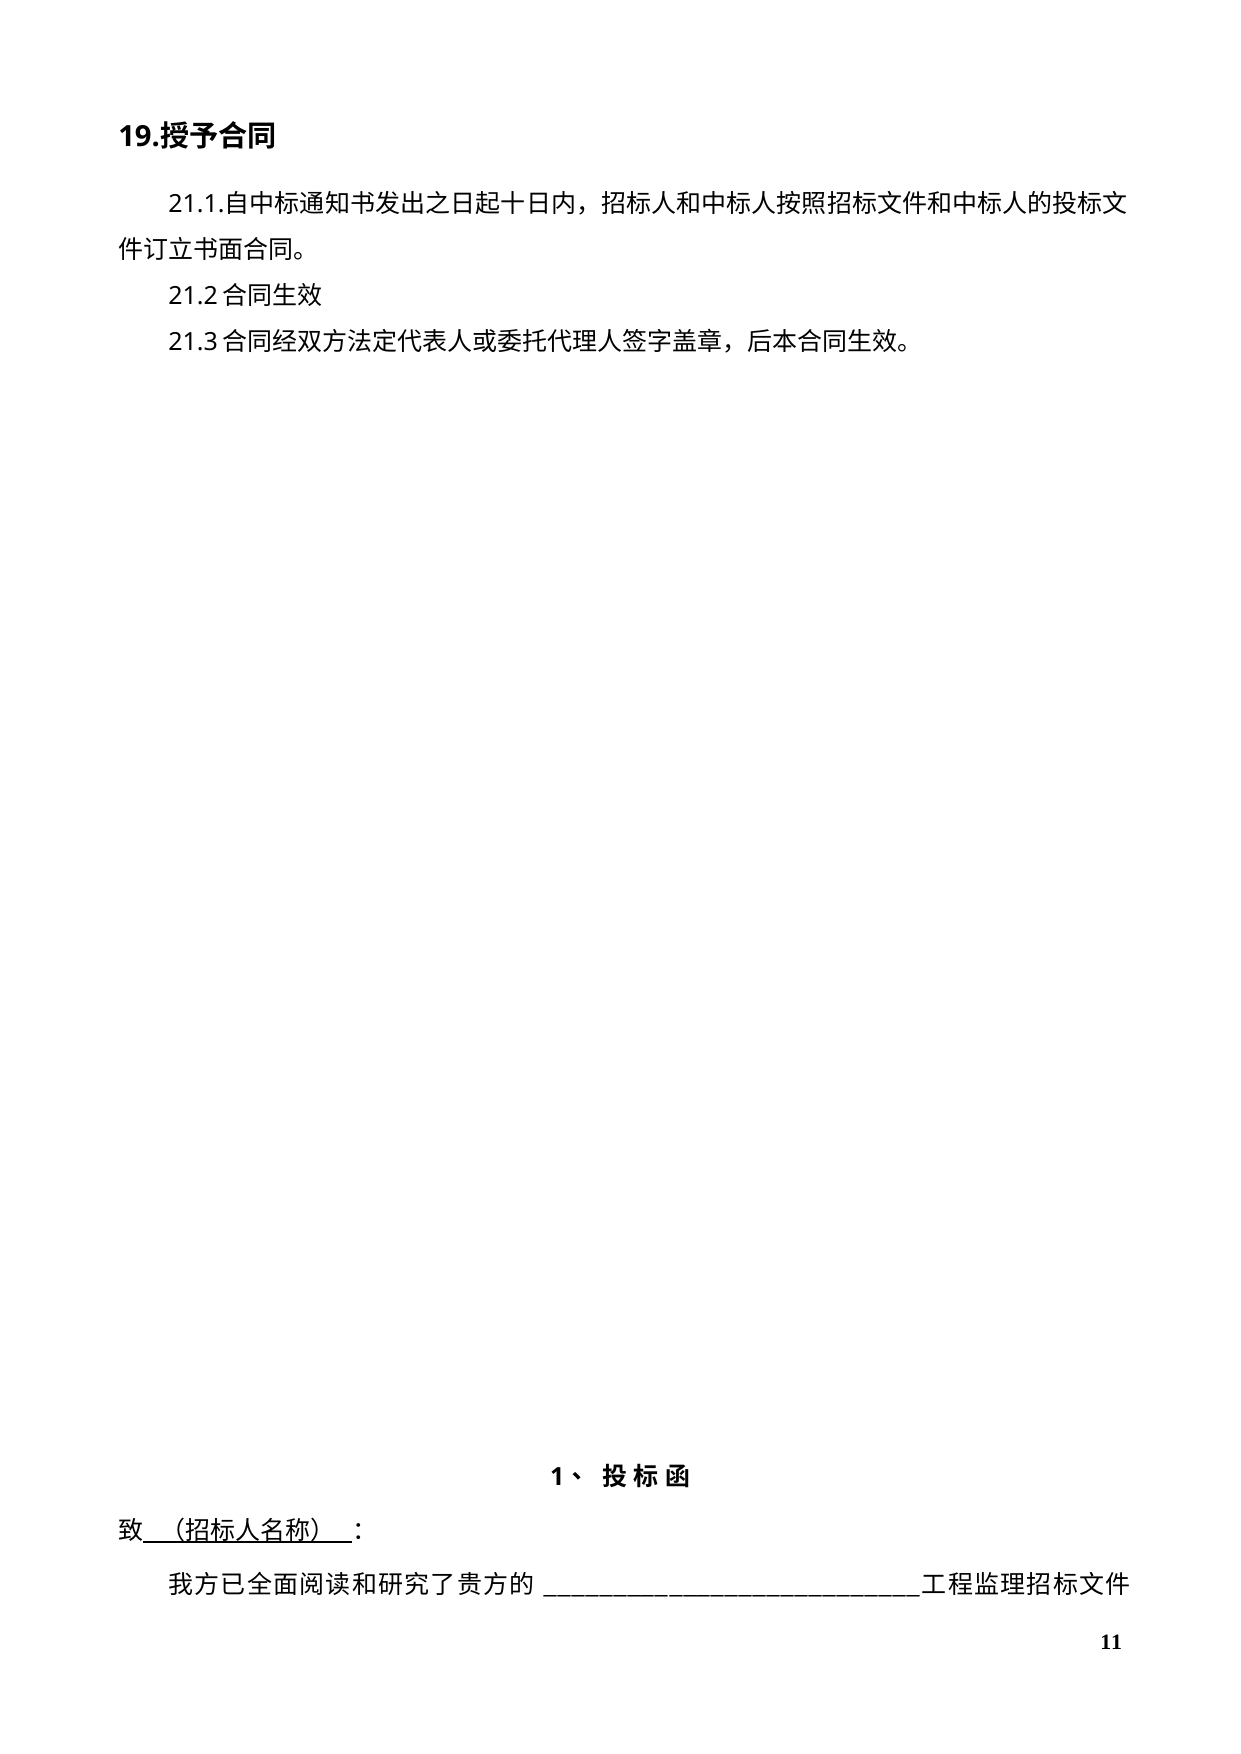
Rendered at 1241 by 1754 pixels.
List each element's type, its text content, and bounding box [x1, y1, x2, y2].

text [118, 1564, 1131, 1601]
text 致 （招标人名称） ： [118, 1510, 1122, 1546]
text 21.2合同生效 [118, 267, 1131, 313]
text 21.3合同经双方法定代表人或委托代理人签字盖章，后本合同生效。 [118, 313, 1131, 359]
text 1、 投 标 函 [118, 1459, 1122, 1493]
text 21.1.自中标通知书发出之日起十日内，招标人和中标人按照招标文件和中标人的投标文件订立书面合同。 [118, 176, 1131, 267]
text 19.授予合同 [118, 112, 1130, 154]
